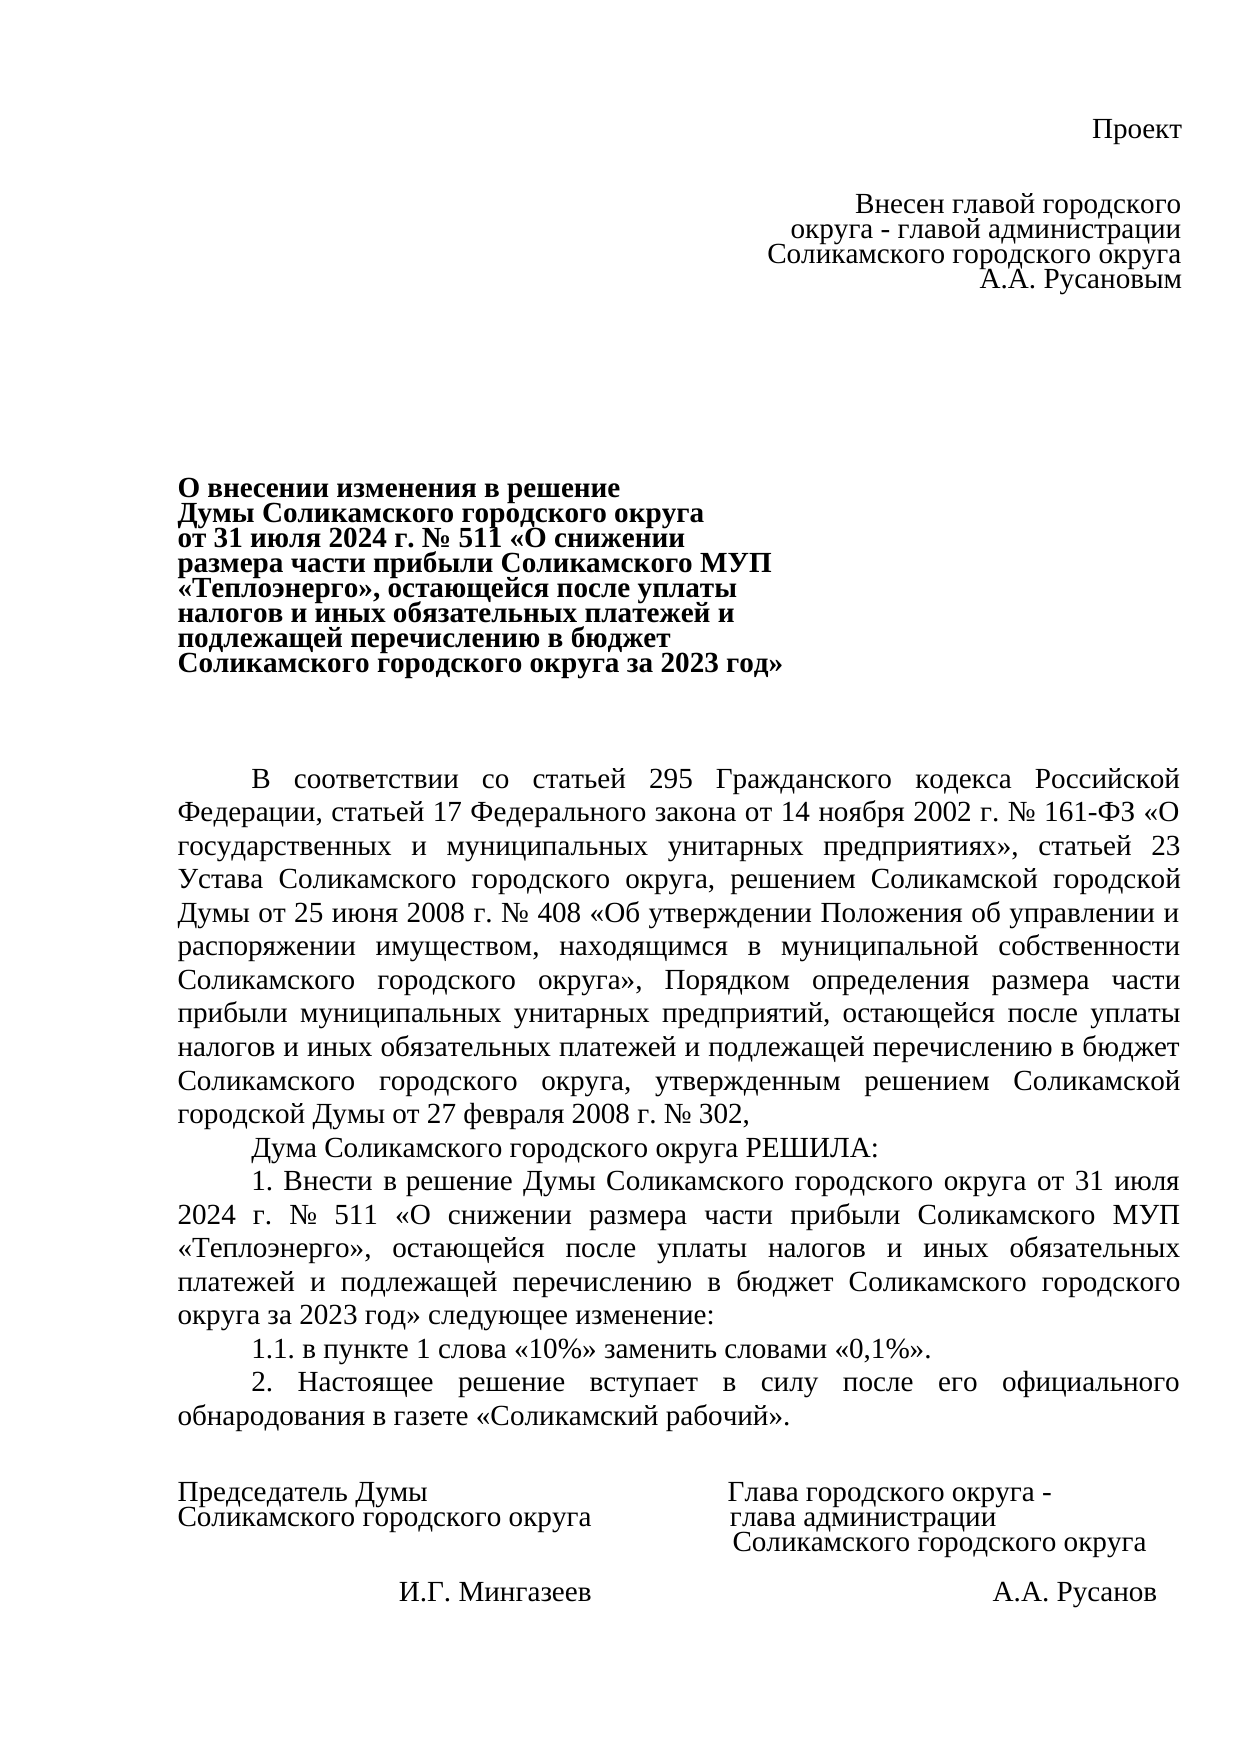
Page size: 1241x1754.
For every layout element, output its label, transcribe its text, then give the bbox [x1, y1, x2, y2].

text О внесении изменения в решение [177, 477, 1181, 502]
text Внесен главой городского [650, 193, 1181, 218]
text налогов и иных обязательных платежей и [177, 602, 1181, 627]
text Соликамского городского округа за 2023 год» [177, 652, 1181, 677]
text Соликамского городского округа [177, 1532, 1181, 1557]
text 2. Настоящее решение вступает в силу после его официального обнародования в газете «Соликамский рабочий». [177, 1364, 1181, 1432]
text А.А. Русановым [650, 268, 1182, 293]
text размера части прибыли Соликамского МУП [177, 552, 1181, 577]
text «Теплоэнерго», остающейся после уплаты [177, 577, 1181, 602]
text Думы Соликамского городского округа [177, 502, 1181, 527]
text 1. Внести в решение Думы Соликамского городского округа от 31 июля . № 511 «О снижении размера части прибыли Соликамского МУП «Теплоэнерго», остающейся после уплаты налогов и иных обязательных платежей и подлежащей перечислению в бюджет Соликамского городского округа за 2023 год» следующее изменение: [177, 1163, 1181, 1331]
text 1.1. в пункте 1 слова «10%» заменить словами «0,1%». [177, 1331, 1181, 1364]
text Председатель Думы Глава городского округа - [372, 1482, 1181, 1507]
text Проект [650, 118, 1182, 143]
text округа - главой администрации Соликамского городского округа [650, 218, 1181, 268]
text В соответствии со статьей 295 Гражданского кодекса Российской Федерации, статьей 17 Федерального закона от 14 ноября . № 161-ФЗ «О государственных и муниципальных унитарных предприятиях», статьей 23 Устава Соликамского городского округа, решением Соликамской городской Думы от 25 июня . № 408 «Об утверждении Положения об управлении и распоряжении имуществом, находящимся в муниципальной собственности Соликамского городского округа», Порядком определения размера части прибыли муниципальных унитарных предприятий, остающейся после уплаты налогов и иных обязательных платежей и подлежащей перечислению в бюджет Соликамского городского округа, утвержденным решением Соликамской городской Думы от 27 февраля . № 302, [177, 761, 1181, 1130]
text подлежащей перечислению в бюджет [177, 627, 1181, 652]
text Председатель Думы Глава городского округа - [177, 1482, 362, 1507]
text Соликамского городского округа глава администрации [177, 1507, 1181, 1532]
text Дума Соликамского городского округа РЕШИЛА: [177, 1130, 1181, 1163]
text от 31 июля . № 511 «О снижении [177, 527, 1181, 552]
text И.Г. Мингазеев А.А. Русанов [177, 1582, 1181, 1607]
